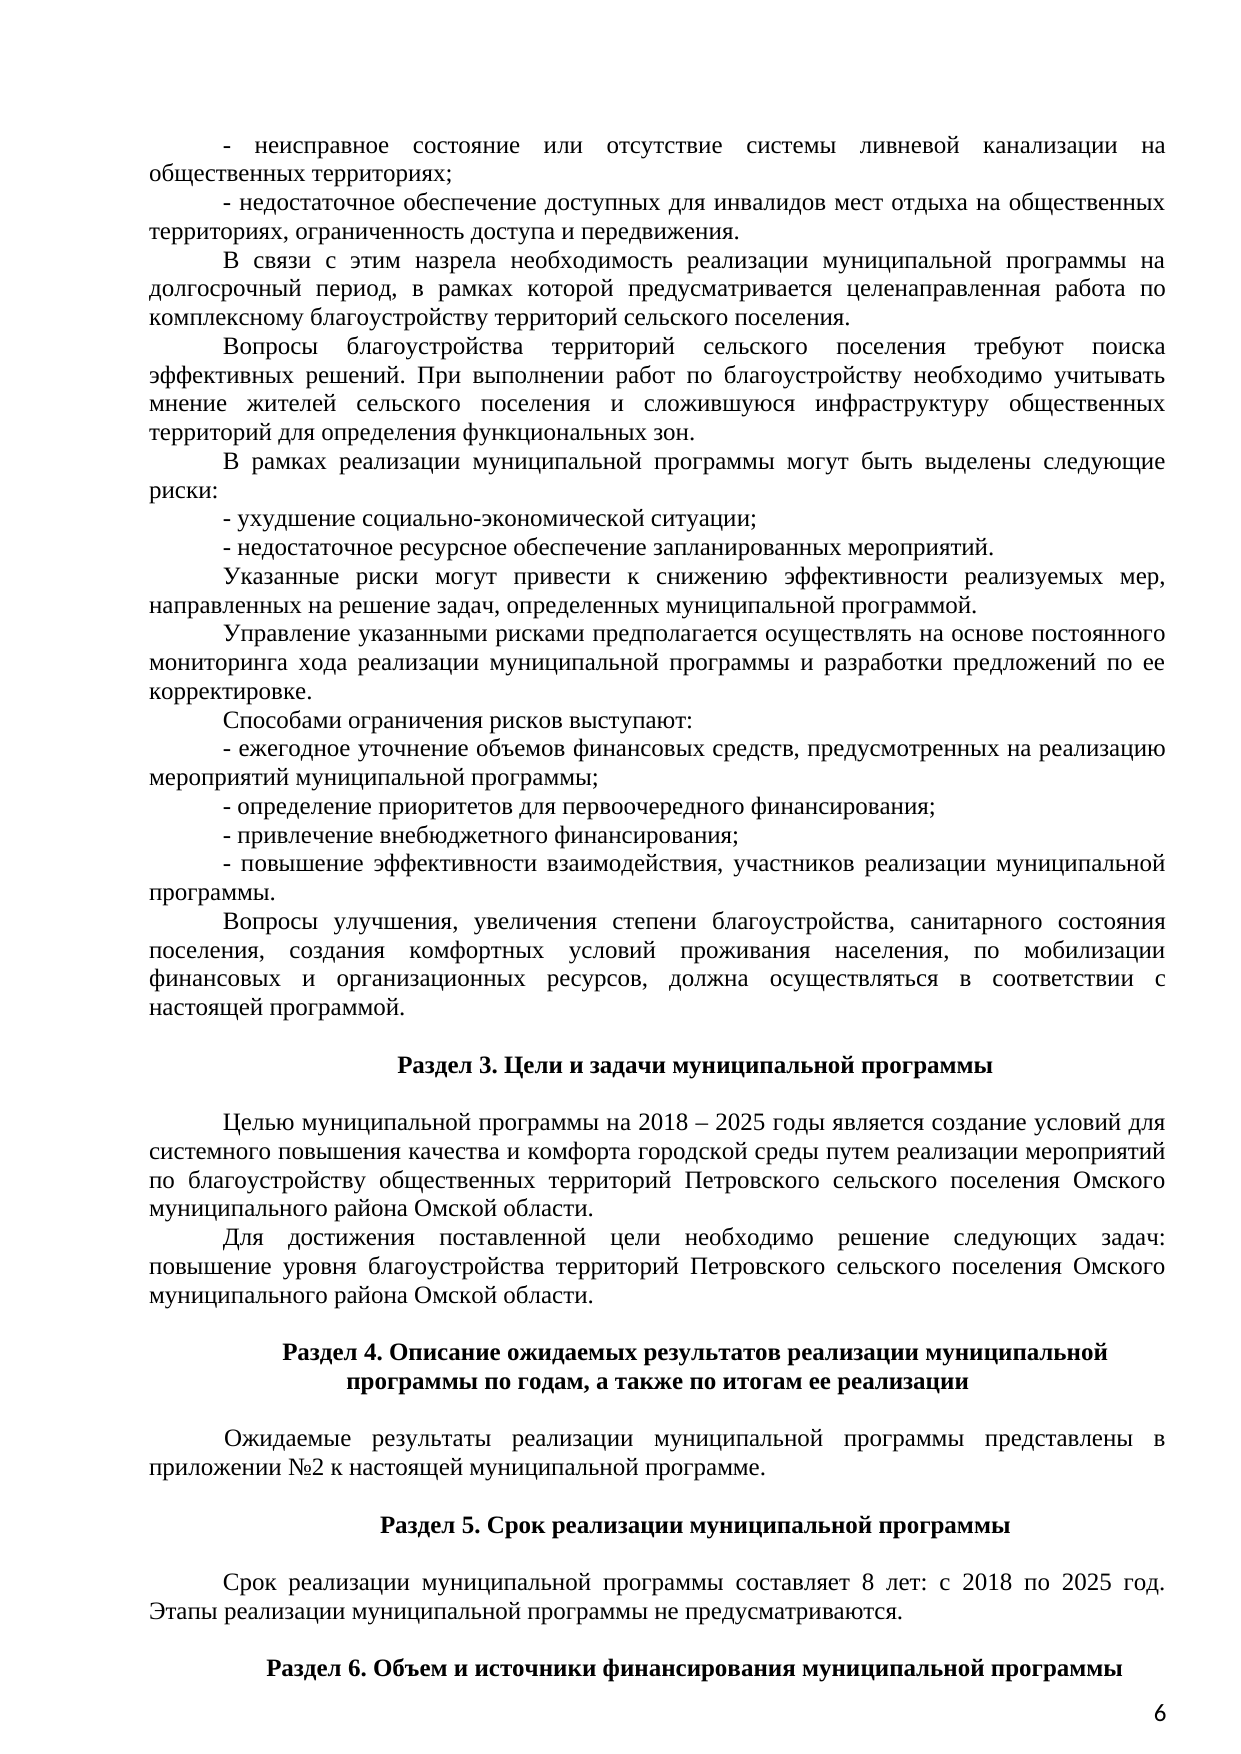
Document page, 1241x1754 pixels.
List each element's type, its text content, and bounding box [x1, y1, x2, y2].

text Раздел 3. Цели и задачи муниципальной программы [149, 1050, 1166, 1078]
text В рамках реализации муниципальной программы могут быть выделены следующие риски: [149, 446, 1166, 503]
text Раздел 4. Описание ожидаемых результатов реализации муниципальной программы по годам, а также по итогам ее реализации [149, 1337, 1166, 1395]
text Ожидаемые результаты реализации муниципальной программы представлены в приложении №2 к настоящей муниципальной программе. [149, 1423, 1166, 1481]
text В связи с этим назрела необходимость реализации муниципальной программы на долгосрочный период, в рамках которой предусматривается целенаправленная работа по комплексному благоустройству территорий сельского поселения. [149, 245, 1166, 331]
text Раздел 6. Объем и источники финансирования муниципальной программы [149, 1653, 1166, 1682]
text Для достижения поставленной цели необходимо решение следующих задач: повышение уровня благоустройства территорий Петровского сельского поселения Омского муниципального района Омской области. [149, 1222, 1166, 1308]
text Управление указанными рисками предполагается осуществлять на основе постоянного мониторинга хода реализации муниципальной программы и разработки предложений по ее корректировке. [149, 618, 1166, 705]
text Способами ограничения рисков выступают: [149, 705, 1166, 733]
text Срок реализации муниципальной программы составляет 8 лет: с 2018 по 2025 год. Этапы реализации муниципальной программы не предусматриваются. [149, 1567, 1166, 1625]
text - недостаточное ресурсное обеспечение запланированных мероприятий. [149, 532, 1166, 561]
text - привлечение внебюджетного финансирования; [149, 820, 1166, 848]
text Раздел 5. Срок реализации муниципальной программы [149, 1510, 1166, 1538]
text - неисправное состояние или отсутствие системы ливневой канализации на общественных территориях; [149, 130, 1166, 187]
text Вопросы благоустройства территорий сельского поселения требуют поиска эффективных решений. При выполнении работ по благоустройству необходимо учитывать мнение жителей сельского поселения и сложившуюся инфраструктуру общественных территорий для определения функциональных зон. [149, 331, 1166, 446]
text Целью муниципальной программы на 2018 – 2025 годы является создание условий для системного повышения качества и комфорта городской среды путем реализации мероприятий по благоустройству общественных территорий Петровского сельского поселения Омского муниципального района Омской области. [149, 1107, 1166, 1222]
text - ухудшение социально-экономической ситуации; [149, 503, 1166, 532]
text - определение приоритетов для первоочередного финансирования; [149, 791, 1166, 820]
text - ежегодное уточнение объемов финансовых средств, предусмотренных на реализацию мероприятий муниципальной программы; [149, 733, 1166, 791]
text Указанные риски могут привести к снижению эффективности реализуемых мер, направленных на решение задач, определенных муниципальной программой. [149, 561, 1166, 618]
text - повышение эффективности взаимодействия, участников реализации муниципальной программы. Вопросы улучшения, увеличения степени благоустройства, санитарного состояния поселения, создания комфортных условий проживания населения, по мобилизации финансовых и организационных ресурсов, должна осуществляться в соответствии с настоящей программой. [149, 848, 1166, 1021]
text - недостаточное обеспечение доступных для инвалидов мест отдыха на общественных территориях, ограниченность доступа и передвижения. [149, 187, 1166, 245]
